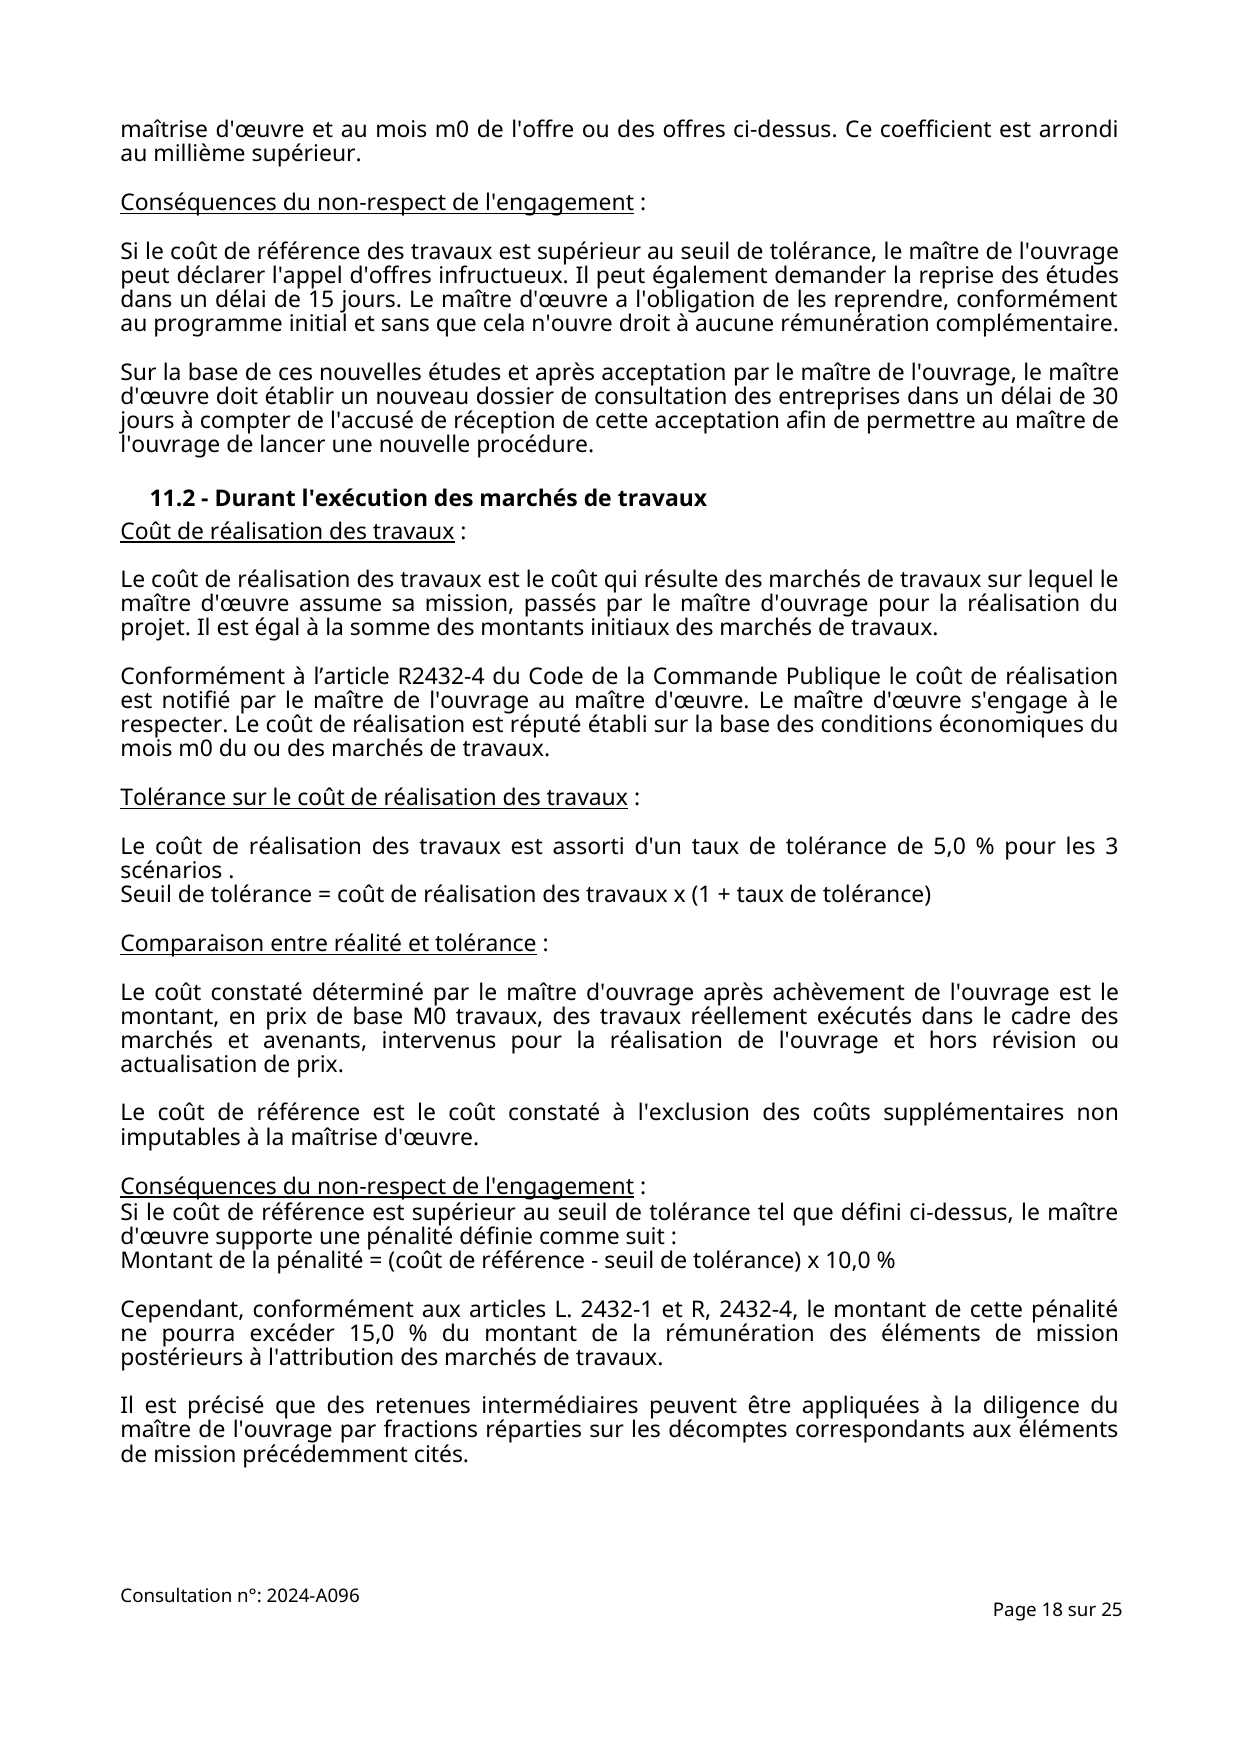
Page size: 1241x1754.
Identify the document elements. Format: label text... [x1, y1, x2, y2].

text Le coût de réalisation des travaux est assorti d'un taux de tolérance de 5,0 % pour les 3 scénarios . [120, 835, 1120, 883]
text Si le coût de référence est supérieur au seuil de tolérance tel que défini ci-dessus, le maître d'œuvre supporte une pénalité définie comme suit : [120, 1201, 1120, 1249]
text Le coût de réalisation des travaux est le coût qui résulte des marchés de travaux sur lequel le maître d'œuvre assume sa mission, passés par le maître d'ouvrage pour la réalisation du projet. Il est égal à la somme des montants initiaux des marchés de travaux. [120, 568, 1120, 641]
text Le coût constaté déterminé par le maître d'ouvrage après achèvement de l'ouvrage est le montant, en prix de base M0 travaux, des travaux réellement exécutés dans le cadre des marchés et avenants, intervenus pour la réalisation de l'ouvrage et hors révision ou actualisation de prix. [120, 981, 1120, 1077]
text Si le coût de référence des travaux est supérieur au seuil de tolérance, le maître de l'ouvrage peut déclarer l'appel d'offres infructueux. Il peut également demander la reprise des études dans un délai de 15 jours. Le maître d'œuvre a l'obligation de les reprendre, conformément au programme initial et sans que cela n'ouvre droit à aucune rémunération complémentaire. [120, 240, 1120, 336]
text Il est précisé que des retenues intermédiaires peuvent être appliquées à la diligence du maître de l'ouvrage par fractions réparties sur les décomptes correspondants aux éléments de mission précédemment cités. [120, 1394, 1120, 1467]
text Comparaison entre réalité et tolérance : [120, 932, 1120, 956]
text Conséquences du non-respect de l'engagement : [120, 191, 1120, 216]
text Cependant, conformément aux articles L. 2432-1 et R, 2432-4, le montant de cette pénalité ne pourra excéder 15,0 % du montant de la rémunération des éléments de mission postérieurs à l'attribution des marchés de travaux. [120, 1298, 1120, 1370]
text Coût de réalisation des travaux : [120, 520, 1120, 544]
text Tolérance sur le coût de réalisation des travaux : [120, 786, 1120, 811]
text Le coût de référence est le coût constaté à l'exclusion des coûts supplémentaires non imputables à la maîtrise d'œuvre. [120, 1101, 1120, 1150]
text Sur la base de ces nouvelles études et après acceptation par le maître de l'ouvrage, le maître d'œuvre doit établir un nouveau dossier de consultation des entreprises dans un délai de 30 jours à compter de l'accusé de réception de cette acceptation afin de permettre au maître de l'ouvrage de lancer une nouvelle procédure. [120, 361, 1120, 457]
text Seuil de tolérance = coût de réalisation des travaux x (1 + taux de tolérance) [120, 883, 1120, 907]
text Conséquences du non-respect de l'engagement : [120, 1175, 1120, 1199]
subtitle 11.2 - Durant l'exécution des marchés de travaux [149, 482, 1120, 513]
text Conformément à l’article R2432-4 du Code de la Commande Publique le coût de réalisation est notifié par le maître de l'ouvrage au maître d'œuvre. Le maître d'œuvre s'engage à le respecter. Le coût de réalisation est réputé établi sur la base des conditions économiques du mois m0 du ou des marchés de travaux. [120, 665, 1120, 761]
text Montant de la pénalité = (coût de référence - seuil de tolérance) x 10,0 % [120, 1249, 1120, 1273]
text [120, 118, 1120, 166]
